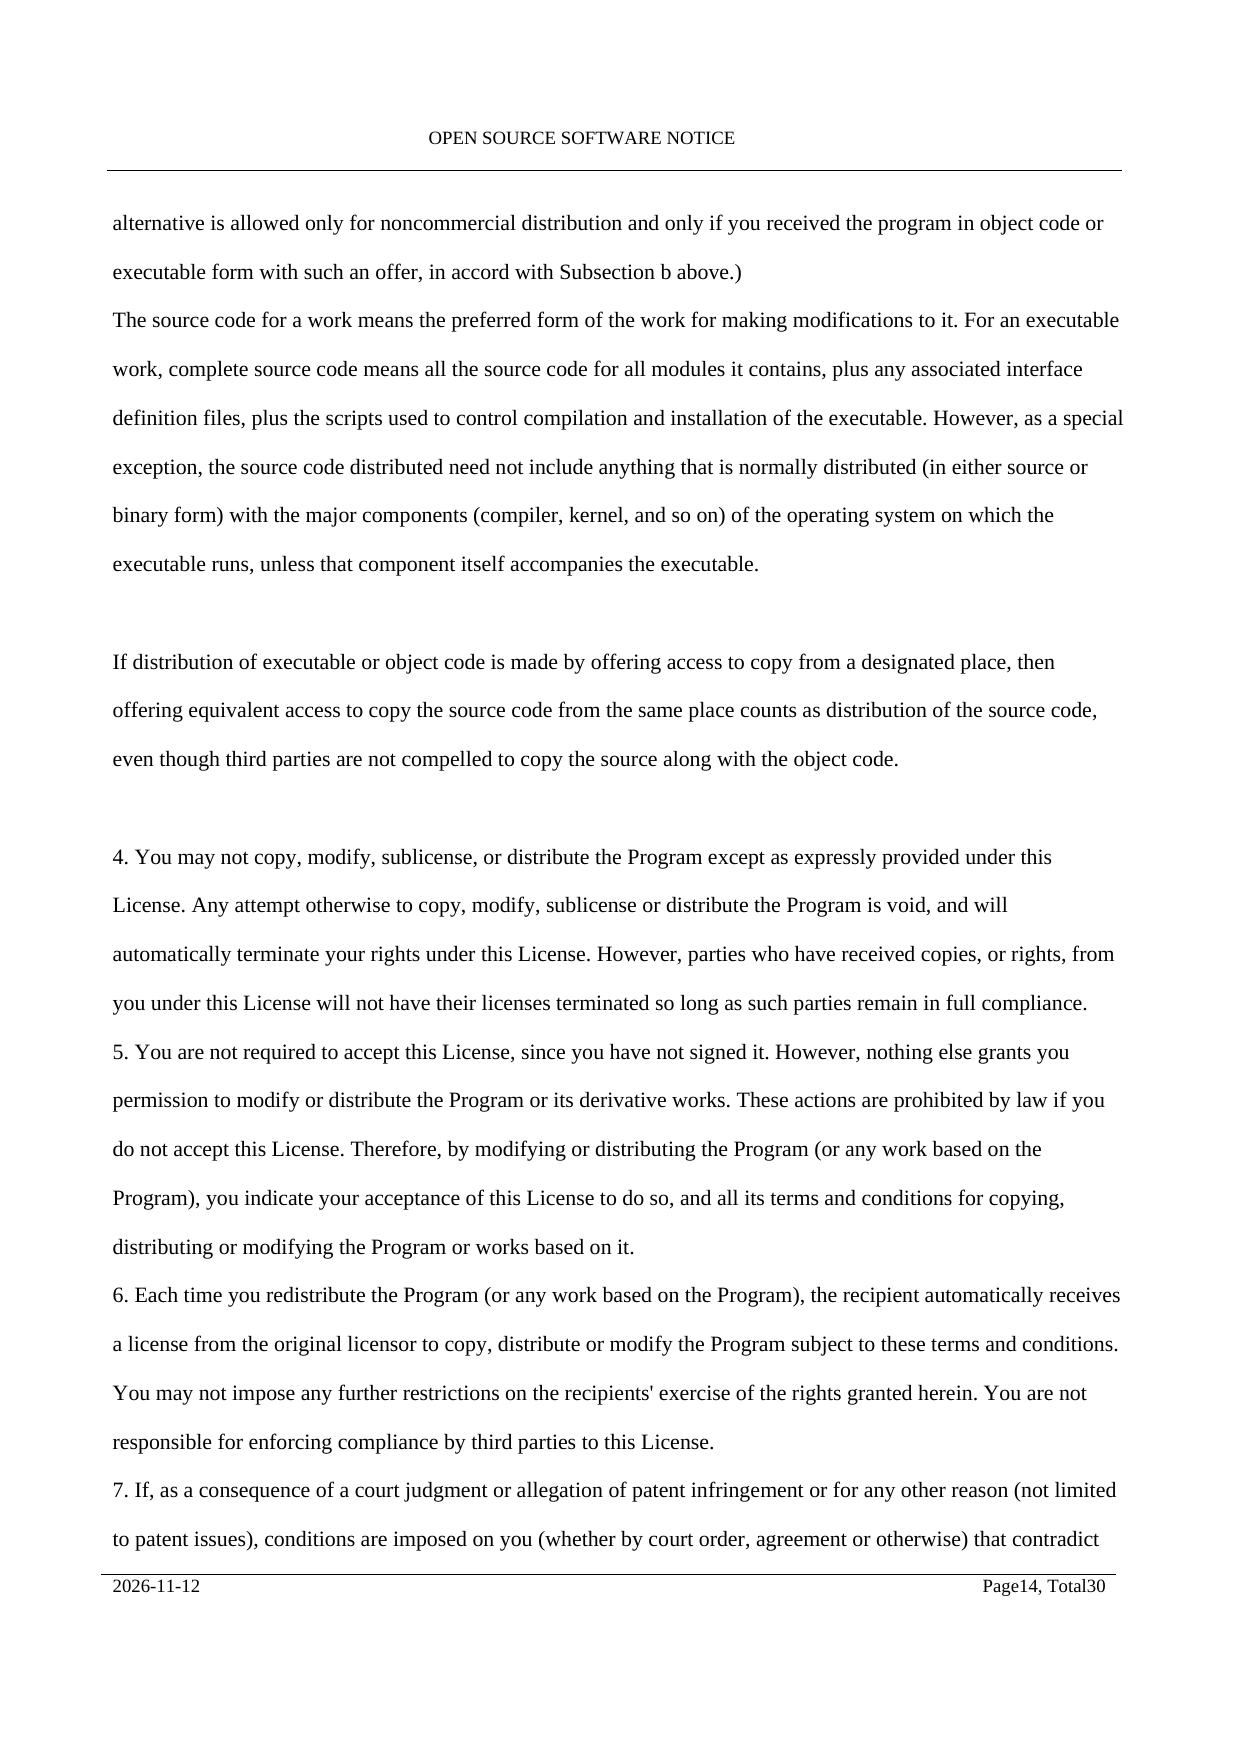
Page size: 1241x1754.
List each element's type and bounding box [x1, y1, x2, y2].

text [112, 206, 1128, 1555]
